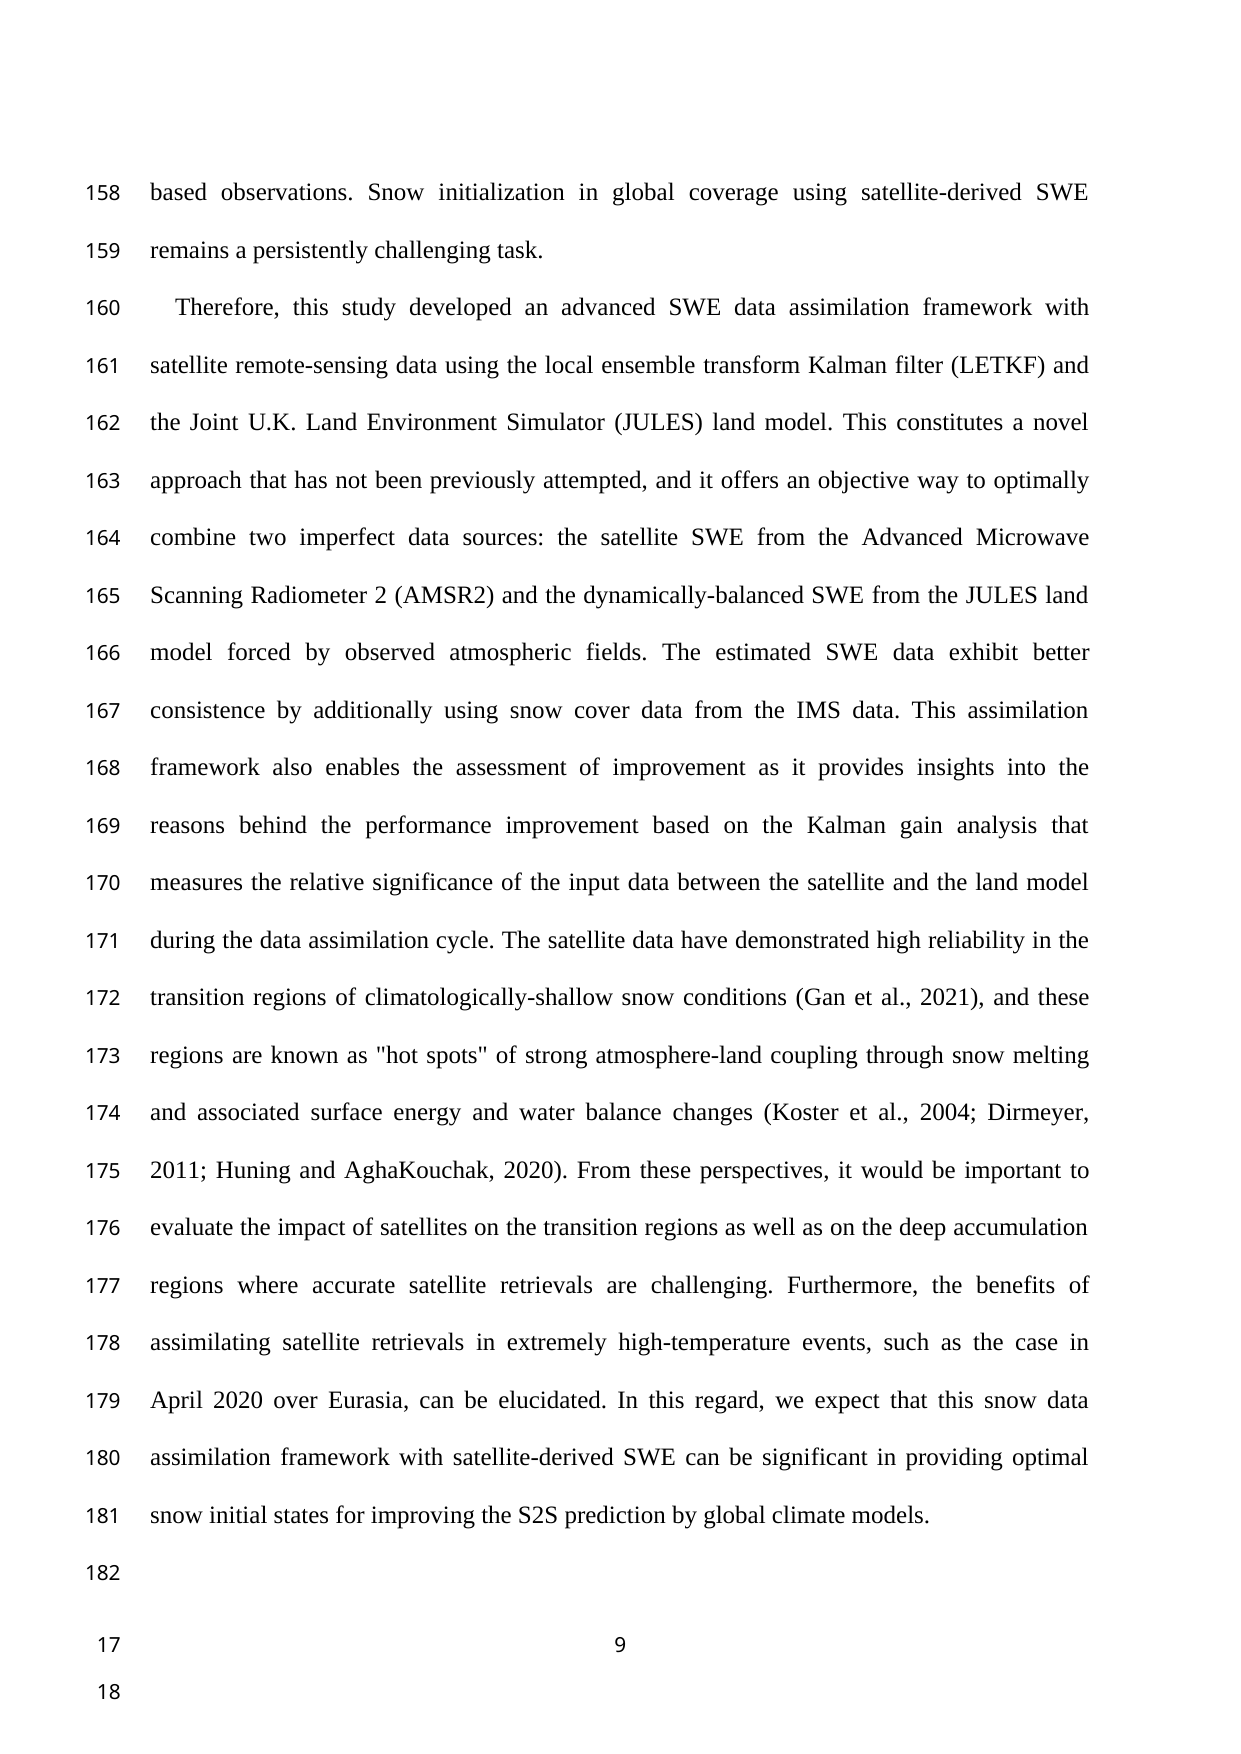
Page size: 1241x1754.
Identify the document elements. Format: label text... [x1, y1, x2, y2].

text Therefore, this study developed an advanced SWE data assimilation framework with satellite remote-sensing data using the local ensemble transform Kalman filter (LETKF) and the Joint U.K. Land Environment Simulator (JULES) land model. This constitutes a novel approach that has not been previously attempted, and it offers an objective way to optimally combine two imperfect data sources: the satellite SWE from the Advanced Microwave Scanning Radiometer 2 (AMSR2) and the dynamically-balanced SWE from the JULES land model forced by observed atmospheric fields. The estimated SWE data exhibit better consistence by additionally using snow cover data from the IMS data. This assimilation framework also enables the assessment of improvement as it provides insights into the reasons behind the performance improvement based on the Kalman gain analysis that measures the relative significance of the input data between the satellite and the land model during the data assimilation cycle. The satellite data have demonstrated high reliability in the transition regions of climatologically-shallow snow conditions (Gan et al., 2021), and these regions are known as "hot spots" of strong atmosphere-land coupling through snow melting and associated surface energy and water balance changes (Koster et al., 2004; Dirmeyer, 2011; Huning and AghaKouchak, 2020). From these perspectives, it would be important to evaluate the impact of satellites on the transition regions as well as on the deep accumulation regions where accurate satellite retrievals are challenging. Furthermore, the benefits of assimilating satellite retrievals in extremely high-temperature events, such as the case in April 2020 over Eurasia, can be elucidated. In this regard, we expect that this snow data assimilation framework with satellite-derived SWE can be significant in providing optimal snow initial states for improving the S2S prediction by global climate models. [150, 292, 1090, 1528]
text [150, 177, 1090, 263]
